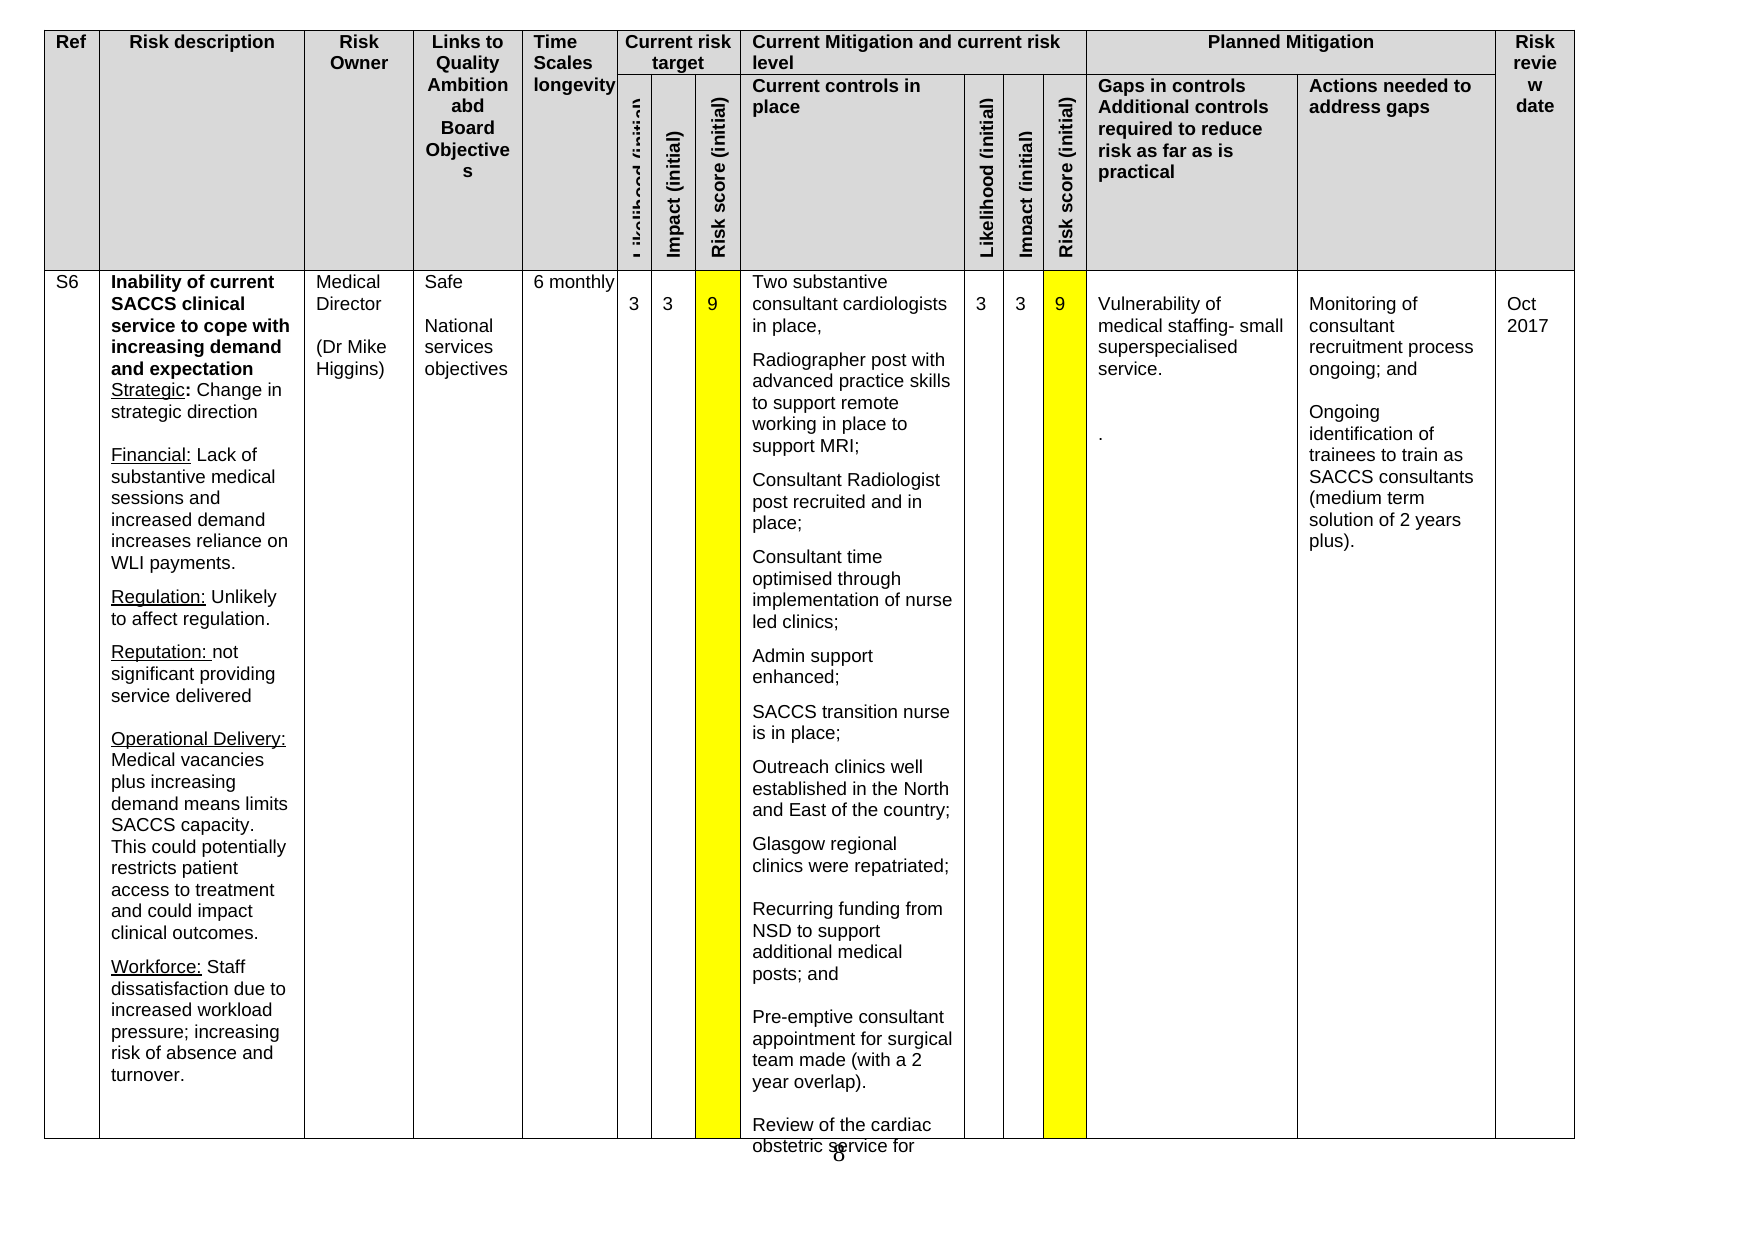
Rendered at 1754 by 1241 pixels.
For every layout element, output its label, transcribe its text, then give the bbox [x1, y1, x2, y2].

table_cell Impact (initial) [652, 75, 695, 270]
table_cell Gaps in controls Additional controls required to reduce risk as far as is practical [1087, 75, 1297, 270]
table_cell Oct 2017 [1496, 271, 1574, 1138]
table_cell Likelihood (initial) [965, 75, 1003, 270]
table_header Time Scales longevity [523, 31, 617, 270]
table_header Risk Owner [305, 31, 413, 270]
table_header Ref [45, 31, 99, 270]
table_cell Two substantive consultant cardiologists in place, Radiographer post with advanced practice skills to support remote working in place to support MRI; Consultant Radiologist post recruited and in place; Consultant time optimised through implementation of nurse led clinics; Admin support enhanced; SACCS transition nurse is in place; Outreach clinics well established in the North and East of the country; Glasgow regional clinics were repatriated; Recurring funding from NSD to support additional medical posts; and Pre-emptive consultant appointment for surgical team made (with a 2 year overlap). Review of the cardiac obstetric service for SACCS patients undertaken and presented to CGRMG. [741, 271, 964, 1138]
table_header Current risk target [618, 31, 740, 74]
table_cell 9 [1044, 271, 1086, 1138]
table_cell Risk score (initial) [696, 75, 740, 270]
table_header Risk description [100, 31, 304, 270]
table_header Risk review date [1496, 31, 1574, 270]
table_cell Medical Director (Dr Mike Higgins) [305, 271, 413, 1138]
table_cell Actions needed to address gaps [1298, 75, 1495, 270]
table_cell Impact (initial) [1004, 75, 1043, 270]
table_header Current Mitigation and current risk level [741, 31, 1086, 74]
table_cell 9 [696, 271, 740, 1138]
table_cell Risk score (initial) [1044, 75, 1086, 270]
table_cell S6 [45, 271, 99, 1138]
table_header Links to Quality Ambition abd Board Objectives [414, 31, 522, 270]
table_cell 6 monthly [523, 271, 617, 1138]
table_cell 3 [652, 271, 695, 1138]
table_cell Safe National services objectives [414, 271, 522, 1138]
table_cell 3 [1004, 271, 1043, 1138]
table_cell Likelihood (initial) [618, 75, 651, 270]
table_cell Inability of current SACCS clinical service to cope with increasing demand and expectation Strategic: Change in strategic direction Financial: Lack of substantive medical sessions and increased demand increases reliance on WLI payments. Regulation: Unlikely to affect regulation. Reputation: not significant providing service delivered Operational Delivery: Medical vacancies plus increasing demand means limits SACCS capacity. This could potentially restricts patient access to treatment and could impact clinical outcomes. Workforce: Staff dissatisfaction due to increased workload pressure; increasing risk of absence and turnover. [100, 271, 304, 1138]
table_cell 3 [965, 271, 1003, 1138]
table_cell Vulnerability of medical staffing- small superspecialised service. . [1087, 271, 1297, 1138]
table_header Planned Mitigation [1087, 31, 1495, 74]
table_cell 3 [618, 271, 651, 1138]
table_cell Current controls in place [741, 75, 964, 270]
table_cell Monitoring of consultant recruitment process ongoing; and Ongoing identification of trainees to train as SACCS consultants (medium term solution of 2 years plus). [1298, 271, 1495, 1138]
